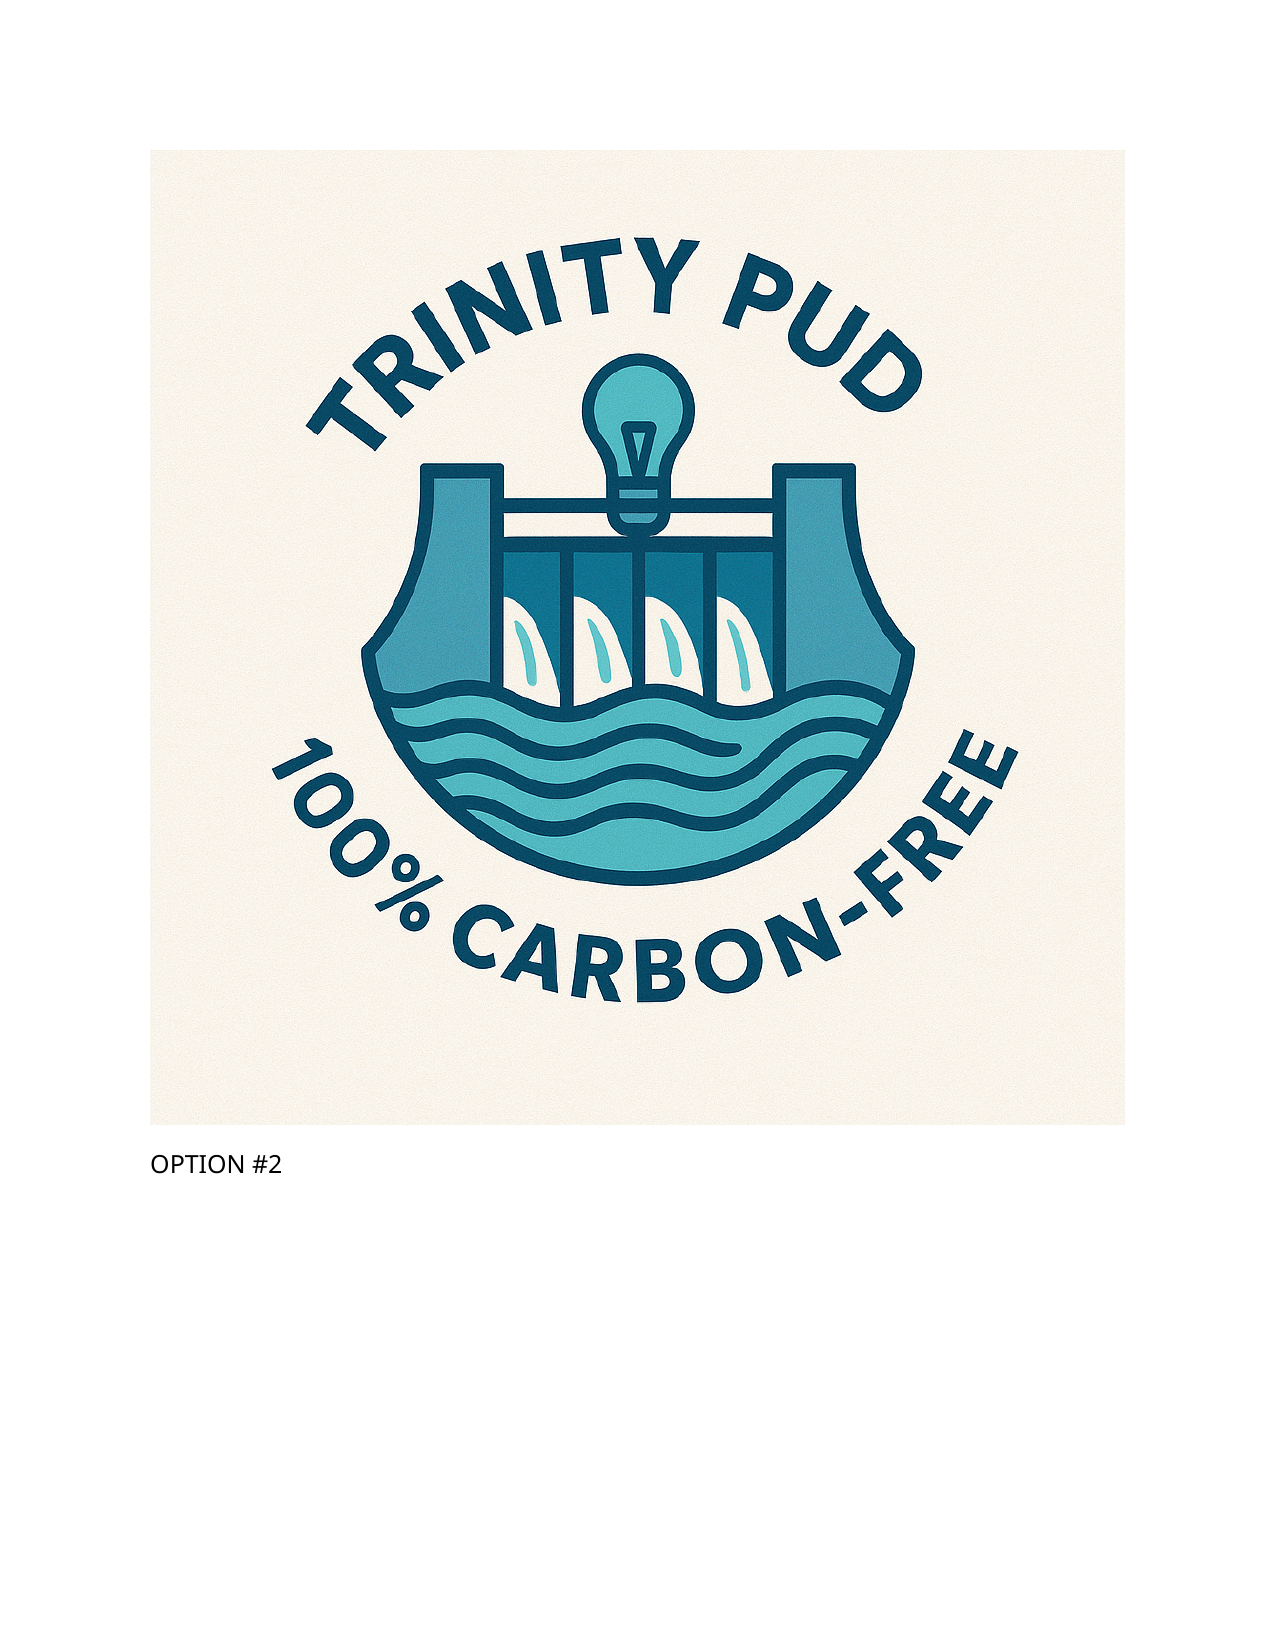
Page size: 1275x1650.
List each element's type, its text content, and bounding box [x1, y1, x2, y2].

text OPTION #2 [150, 1147, 1125, 1181]
picture [150, 150, 1125, 1125]
